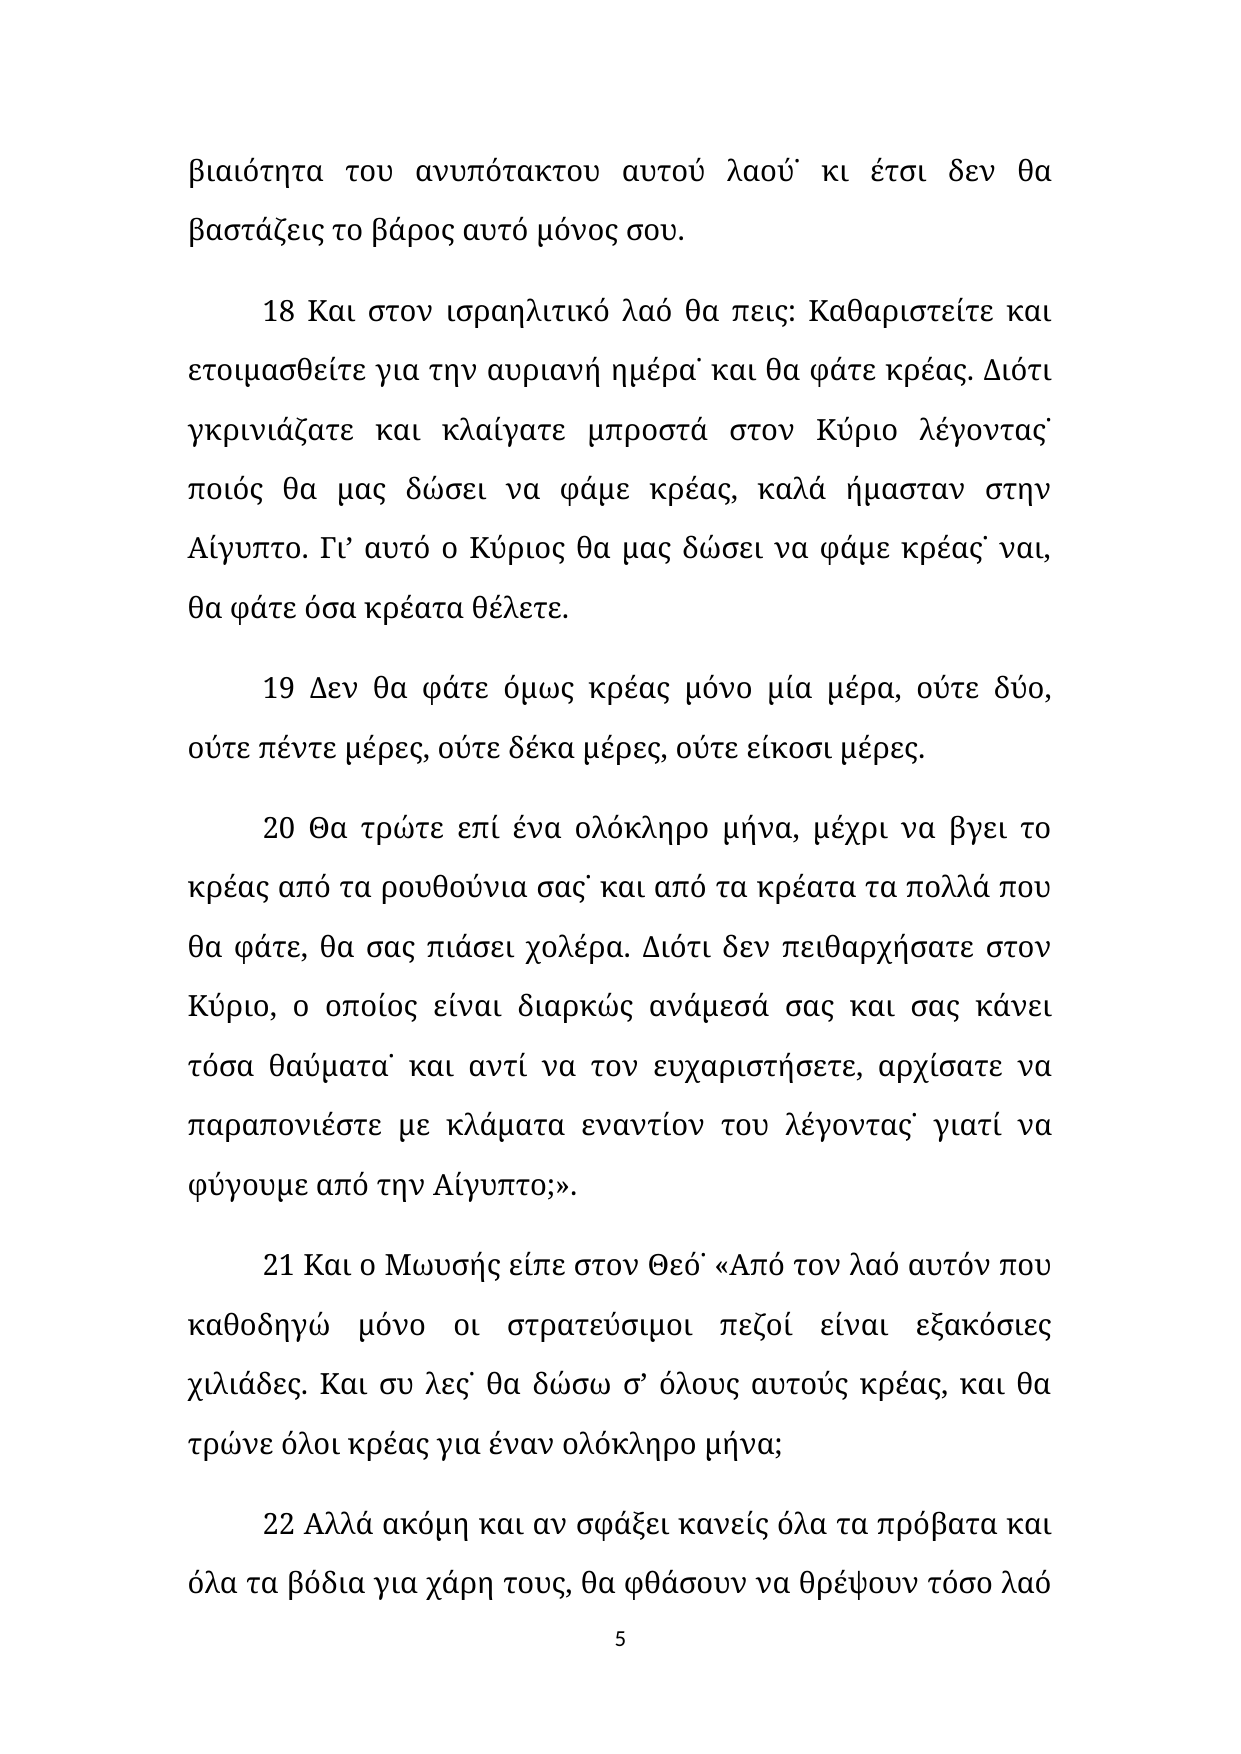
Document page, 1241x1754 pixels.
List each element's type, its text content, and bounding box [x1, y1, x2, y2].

text 18 Και στον ισραηλιτικό λαό θα πεις: Καθαριστείτε και ετοιμασθείτε για την αυριανή ημέρα˙ και θα φάτε κρέας. Διότι γκρινιάζατε και κλαίγατε μπροστά στον Κύριο λέγοντας˙ ποιός θα μας δώσει να φάμε κρέας, καλά ήμασταν στην Αίγυπτο. Γι’ αυτό ο Κύριος θα μας δώσει να φάμε κρέας˙ ναι, θα φάτε όσα κρέατα θέλετε. [187, 290, 1053, 627]
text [187, 150, 1053, 249]
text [187, 1503, 1053, 1602]
text 21 Και ο Μωυσής είπε στον Θεό˙ «Από τον λαό αυτόν που καθοδηγώ μόνο οι στρατεύσιμοι πεζοί είναι εξακόσιες χιλιάδες. Και συ λες˙ θα δώσω σ’ όλους αυτούς κρέας, και θα τρώνε όλοι κρέας για έναν ολόκληρο μήνα; [187, 1244, 1053, 1463]
text 19 Δεν θα φάτε όμως κρέας μόνο μία μέρα, ούτε δύο, ούτε πέντε μέρες, ούτε δέκα μέρες, ούτε είκοσι μέρες. [187, 667, 1053, 767]
text 20 Θα τρώτε επί ένα ολόκληρο μήνα, μέχρι να βγει το κρέας από τα ρουθούνια σας˙ και από τα κρέατα τα πολλά που θα φάτε, θα σας πιάσει χολέρα. Διότι δεν πειθαρχήσατε στον Κύριο, ο οποίος είναι διαρκώς ανάμεσά σας και σας κάνει τόσα θαύματα˙ και αντί να τον ευχαριστήσετε, αρχίσατε να παραπονιέστε με κλάματα εναντίον του λέγοντας˙ γιατί να φύγουμε από την Αίγυπτο;». [187, 807, 1053, 1204]
